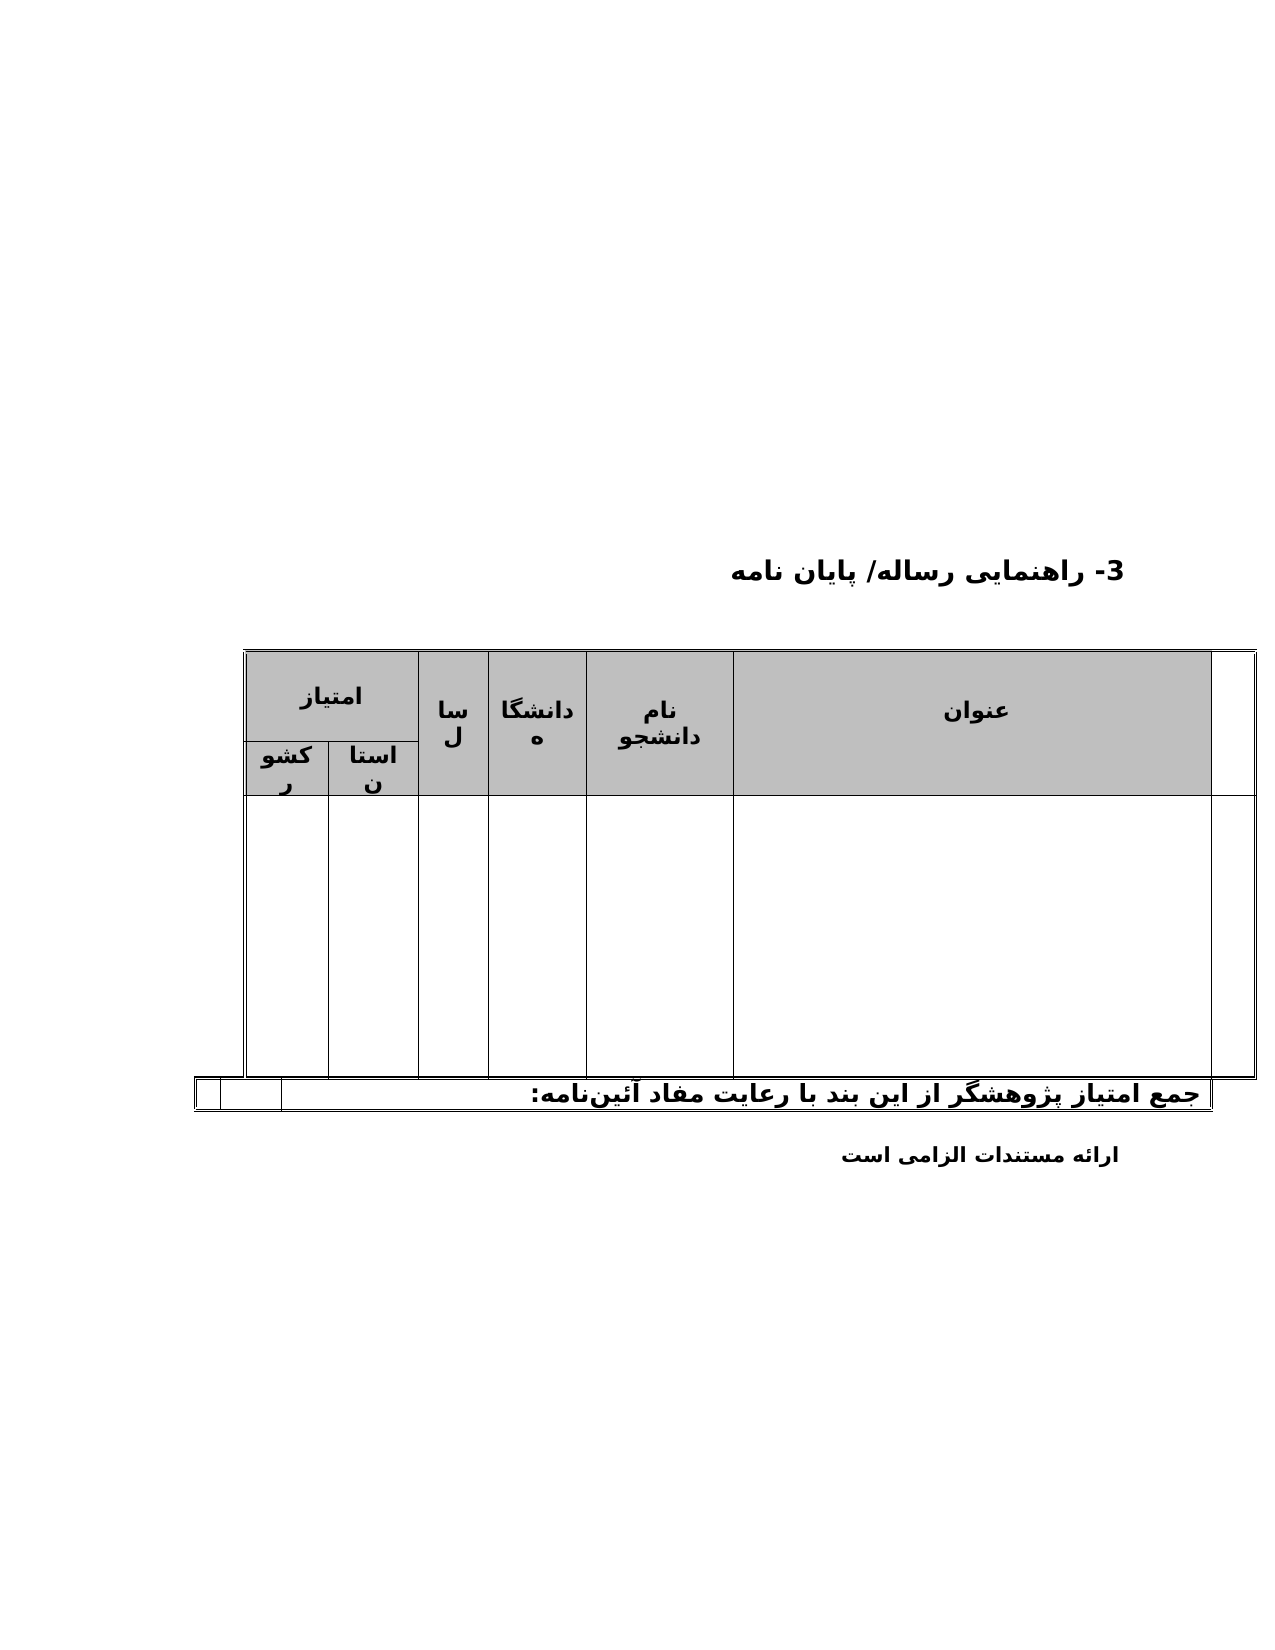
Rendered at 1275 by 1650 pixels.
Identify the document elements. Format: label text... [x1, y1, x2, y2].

table_cell [734, 796, 1211, 1076]
table_header سال [419, 652, 488, 795]
table_cell [221, 1080, 281, 1109]
text 3- راهنمایی رساله/ پایان نامه [192, 555, 1125, 586]
table_cell [329, 796, 418, 1076]
table_cell [489, 796, 586, 1076]
table_cell کشور [247, 742, 328, 795]
table_cell [419, 796, 488, 1076]
table_cell [195, 1080, 220, 1109]
table_cell [247, 796, 328, 1076]
table_cell [587, 796, 733, 1076]
table_header عنوان [734, 652, 1211, 795]
text ارائه مستندات الزامی است [192, 1143, 1125, 1167]
table_header دانشگاه [489, 652, 586, 795]
table_cell جمع امتياز پژوهشگر از اين بند با رعايت مفاد آئين‌نامه: [282, 1080, 1212, 1109]
table_header نام دانشجو [587, 652, 733, 795]
table_header امتياز [245, 652, 418, 741]
table_cell استان [329, 742, 418, 795]
